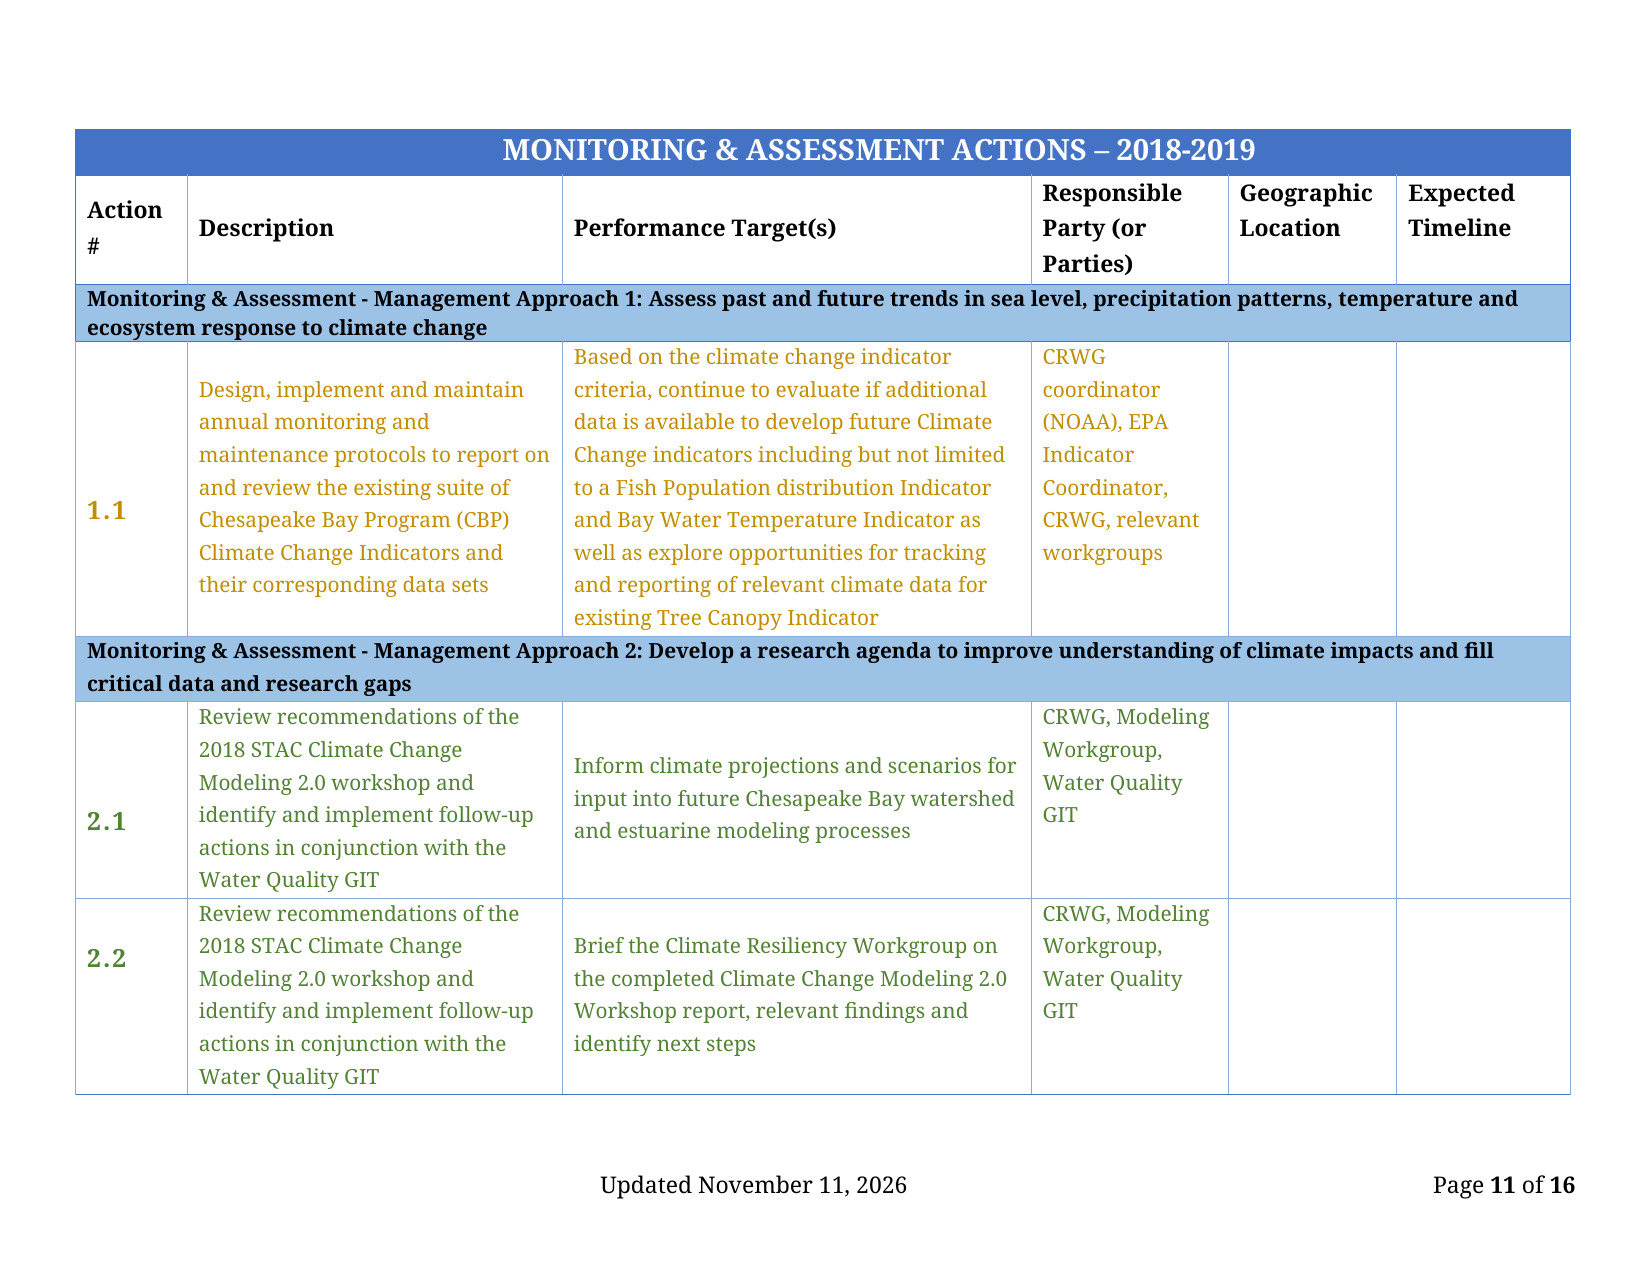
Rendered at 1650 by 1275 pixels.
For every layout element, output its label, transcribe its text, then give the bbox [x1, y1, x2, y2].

table_cell 2.2 [76, 899, 187, 1094]
table_cell Design, implement and maintain annual monitoring and maintenance protocols to report on and review the existing suite of Chesapeake Bay Program (CBP) Climate Change Indicators and their corresponding data sets [188, 342, 562, 636]
table_cell Geographic Location [1229, 176, 1396, 283]
table_header [76, 130, 187, 174]
table_cell [1397, 702, 1570, 898]
table_cell Review recommendations of the 2018 STAC Climate Change Modeling 2.0 workshop and identify and implement follow-up actions in conjunction with the Water Quality GIT [188, 899, 562, 1094]
table_cell 2.1 [76, 702, 187, 898]
table_cell [1229, 342, 1396, 636]
table_cell Responsible Party (or Parties) [1032, 176, 1228, 283]
table_cell Description [188, 176, 562, 283]
table_cell [1229, 899, 1396, 1094]
table_header MONITORING & ASSESSMENT ACTIONS – 2018-2019 [188, 130, 1570, 174]
table_cell 1.1 [76, 342, 187, 636]
table_cell Expected Timeline [1397, 176, 1570, 283]
table_cell [1397, 342, 1570, 636]
table_cell Monitoring & Assessment - Management Approach 1: Assess past and future trends in sea level, precipitation patterns, temperature and ecosystem response to climate change [76, 285, 1570, 341]
table_cell Brief the Climate Resiliency Workgroup on the completed Climate Change Modeling 2.0 Workshop report, relevant findings and identify next steps [563, 899, 1031, 1094]
table_cell Performance Target(s) [563, 176, 1031, 283]
table_cell CRWG coordinator (NOAA), EPA Indicator Coordinator, CRWG, relevant workgroups [1032, 342, 1228, 636]
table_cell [1032, 899, 1228, 1094]
table_cell Review recommendations of the 2018 STAC Climate Change Modeling 2.0 workshop and identify and implement follow-up actions in conjunction with the Water Quality GIT [188, 702, 562, 898]
table_cell Action # [76, 176, 187, 283]
table_cell Based on the climate change indicator criteria, continue to evaluate if additional data is available to develop future Climate Change indicators including but not limited to a Fish Population distribution Indicator and Bay Water Temperature Indicator as well as explore opportunities for tracking and reporting of relevant climate data for existing Tree Canopy Indicator [563, 342, 1031, 636]
table_cell [1397, 899, 1570, 1094]
table_cell [1229, 702, 1396, 898]
table_cell Monitoring & Assessment - Management Approach 2: Develop a research agenda to improve understanding of climate impacts and fill critical data and research gaps [76, 637, 1570, 701]
table_cell Inform climate projections and scenarios for input into future Chesapeake Bay watershed and estuarine modeling processes [563, 702, 1031, 898]
table_cell CRWG, Modeling Workgroup, Water Quality GIT [1032, 702, 1228, 898]
